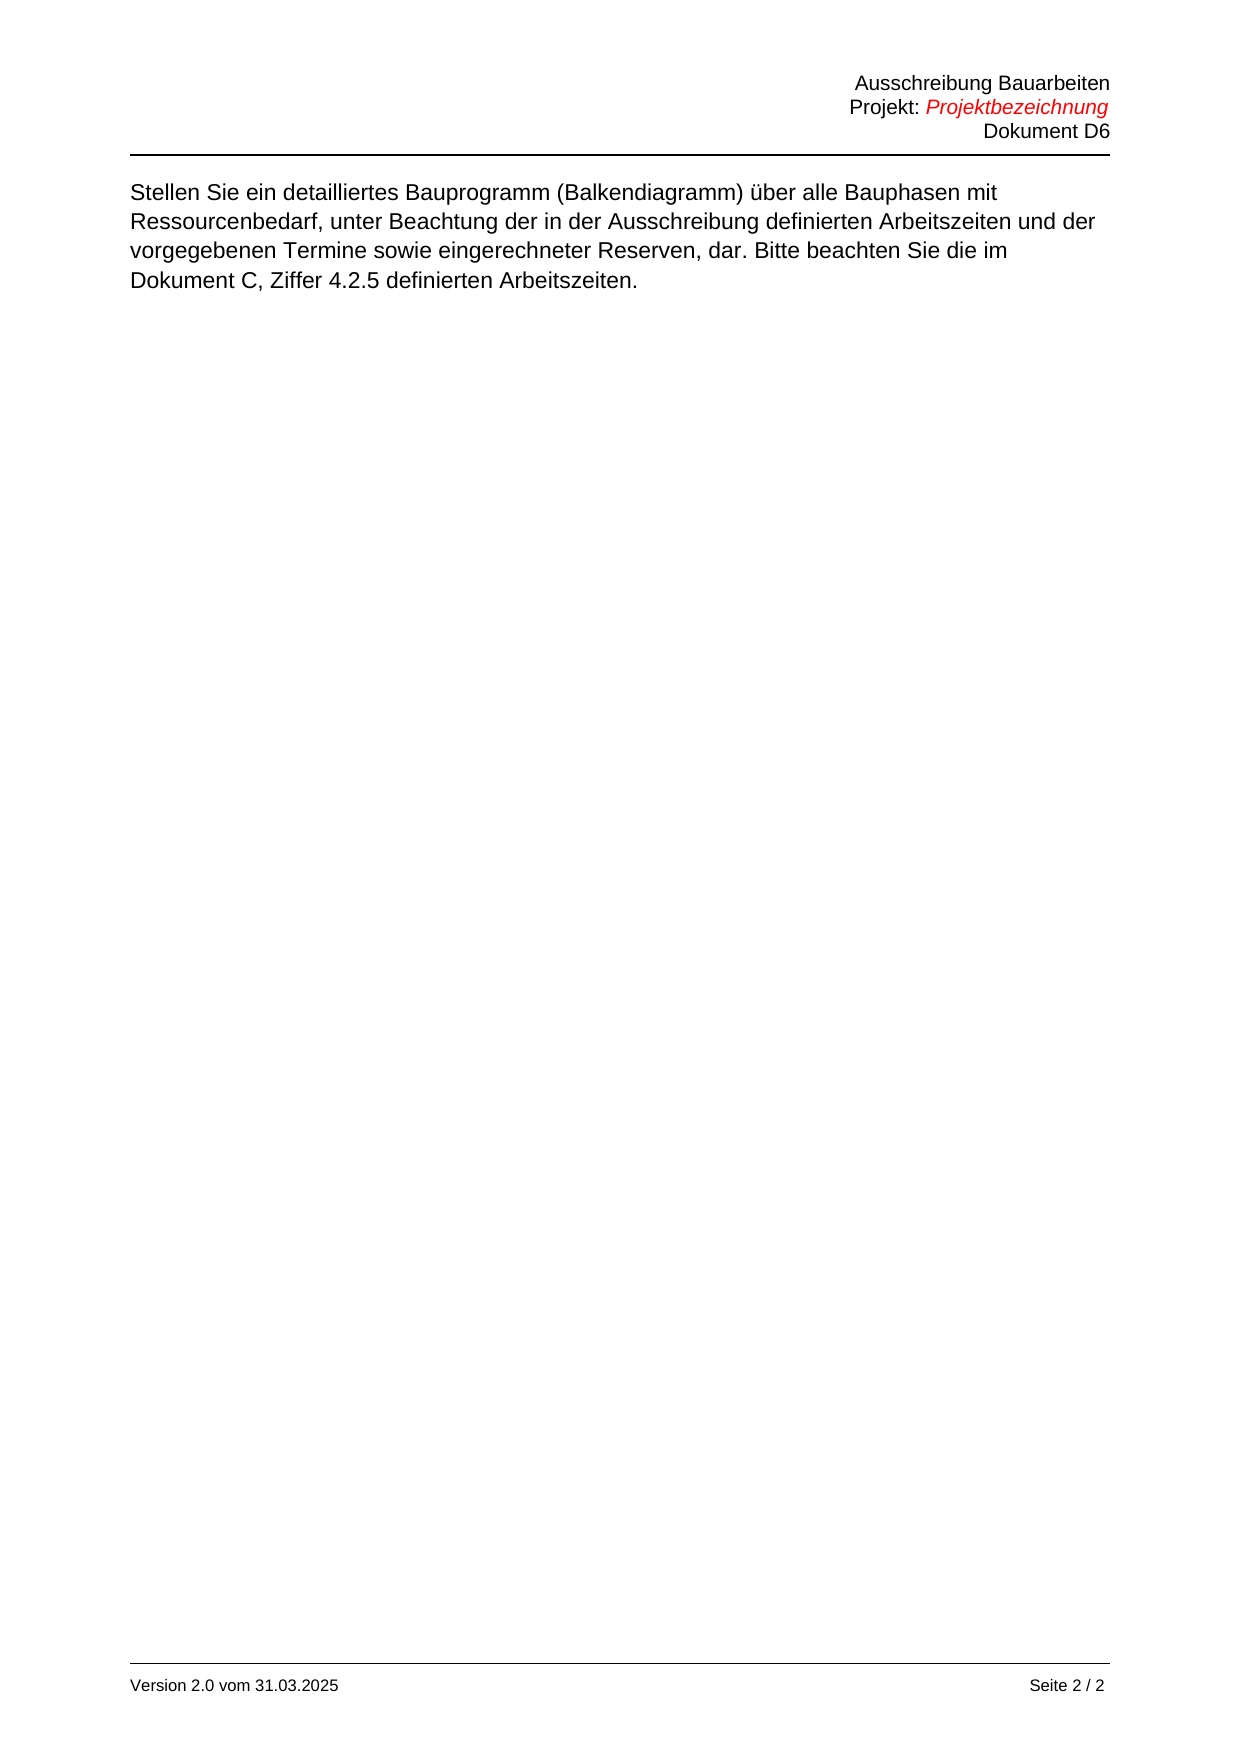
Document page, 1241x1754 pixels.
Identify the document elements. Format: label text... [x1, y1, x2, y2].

text Stellen Sie ein detailliertes Bauprogramm (Balkendiagramm) über alle Bauphasen mit Ressourcenbedarf, unter Beachtung der in der Ausschreibung definierten Arbeitszeiten und der vorgegebenen Termine sowie eingerechneter Reserven, dar. Bitte beachten Sie die im Dokument C, Ziffer 4.2.5 definierten Arbeitszeiten. [130, 177, 1110, 294]
